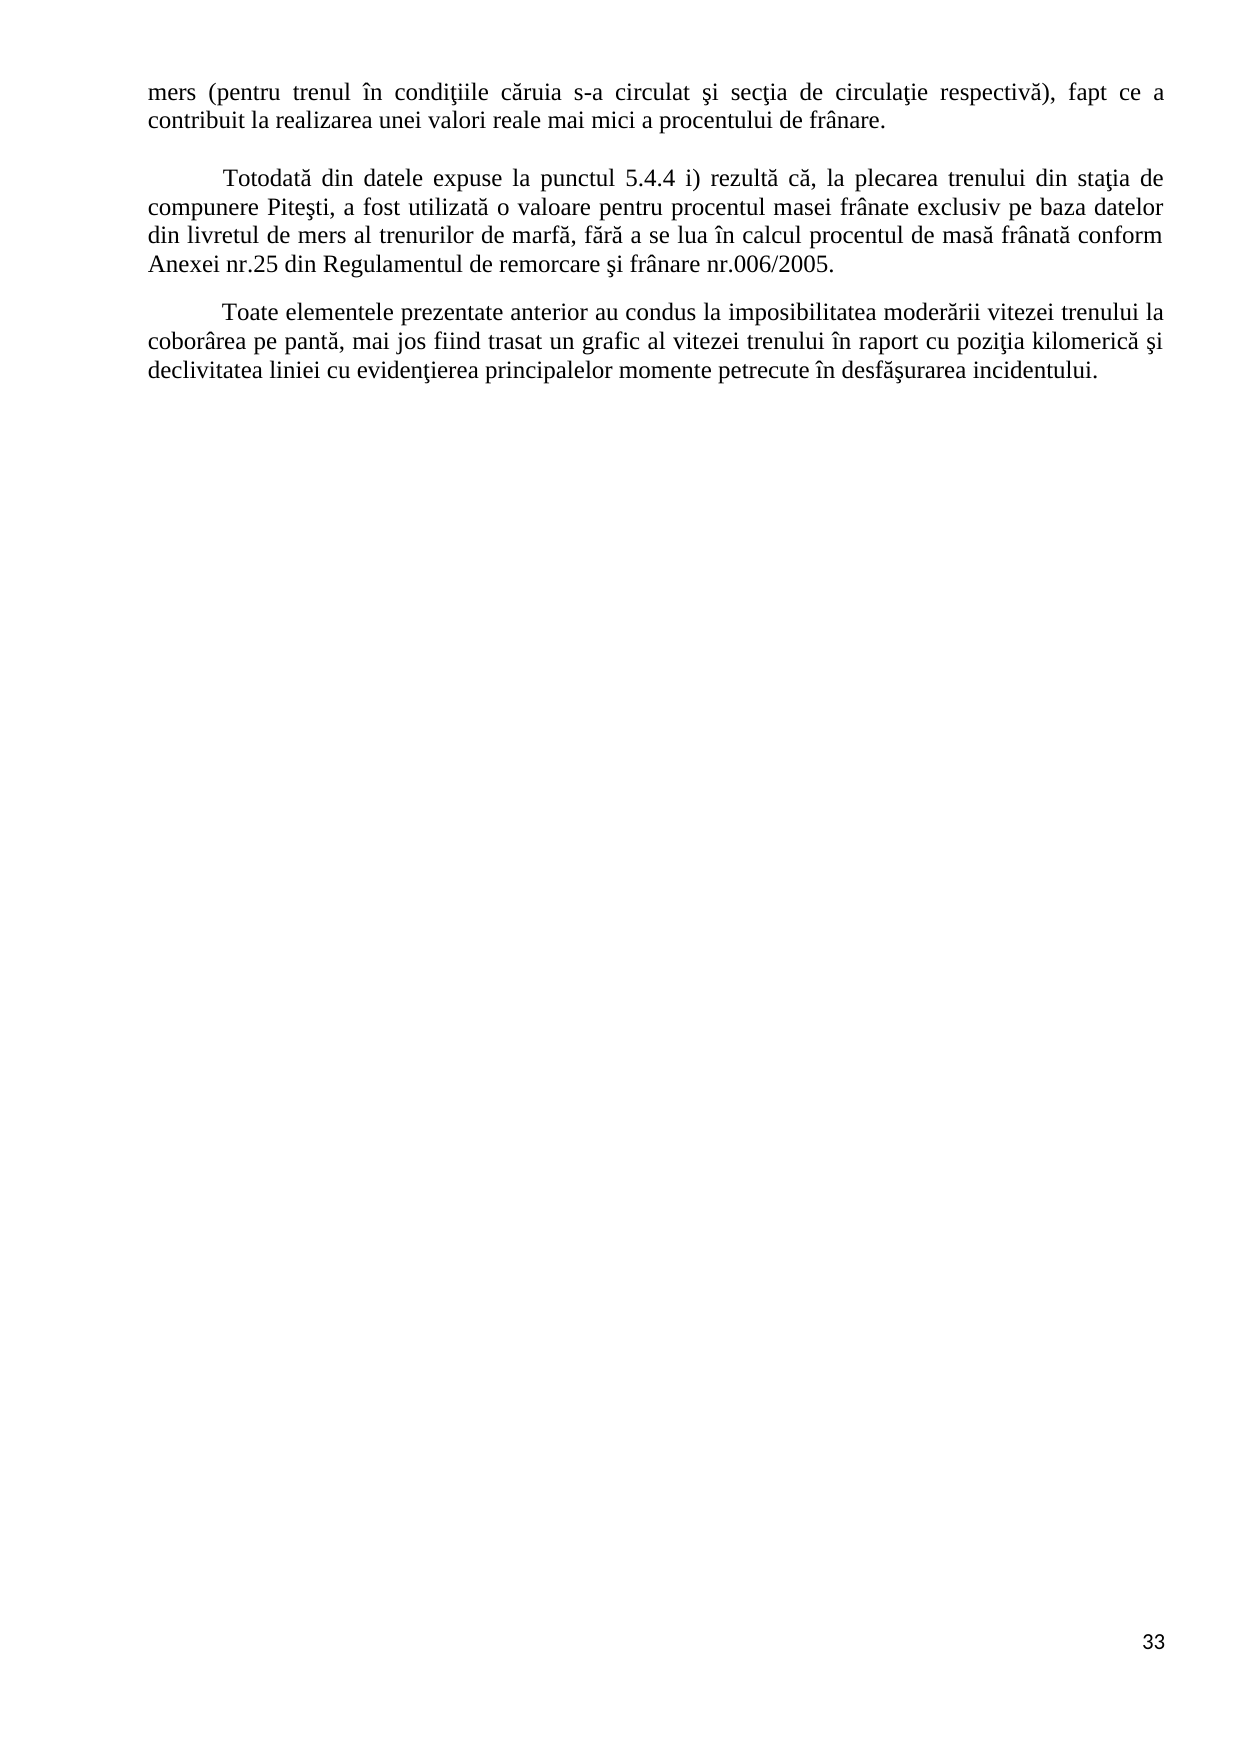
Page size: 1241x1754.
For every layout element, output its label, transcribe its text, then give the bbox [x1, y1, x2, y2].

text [148, 77, 1165, 134]
list Toate elementele prezentate anterior au condus la imposibilitatea moderării vitezei trenului la coborârea pe pantă, mai jos fiind trasat un grafic al vitezei trenului în raport cu poziţia kilomerică şi declivitatea liniei cu evidenţierea principalelor momente petrecute în desfăşurarea incidentului. [148, 297, 1165, 383]
text Totodată din datele expuse la punctul 5.4.4 i) rezultă că, la plecarea trenului din staţia de compunere Piteşti, a fost utilizată o valoare pentru procentul masei frânate exclusiv pe baza datelor din livretul de mers al trenurilor de marfă, fără a se lua în calcul procentul de masă frânată conform Anexei nr.25 din Regulamentul de remorcare şi frânare nr.006/2005. [148, 163, 1165, 278]
